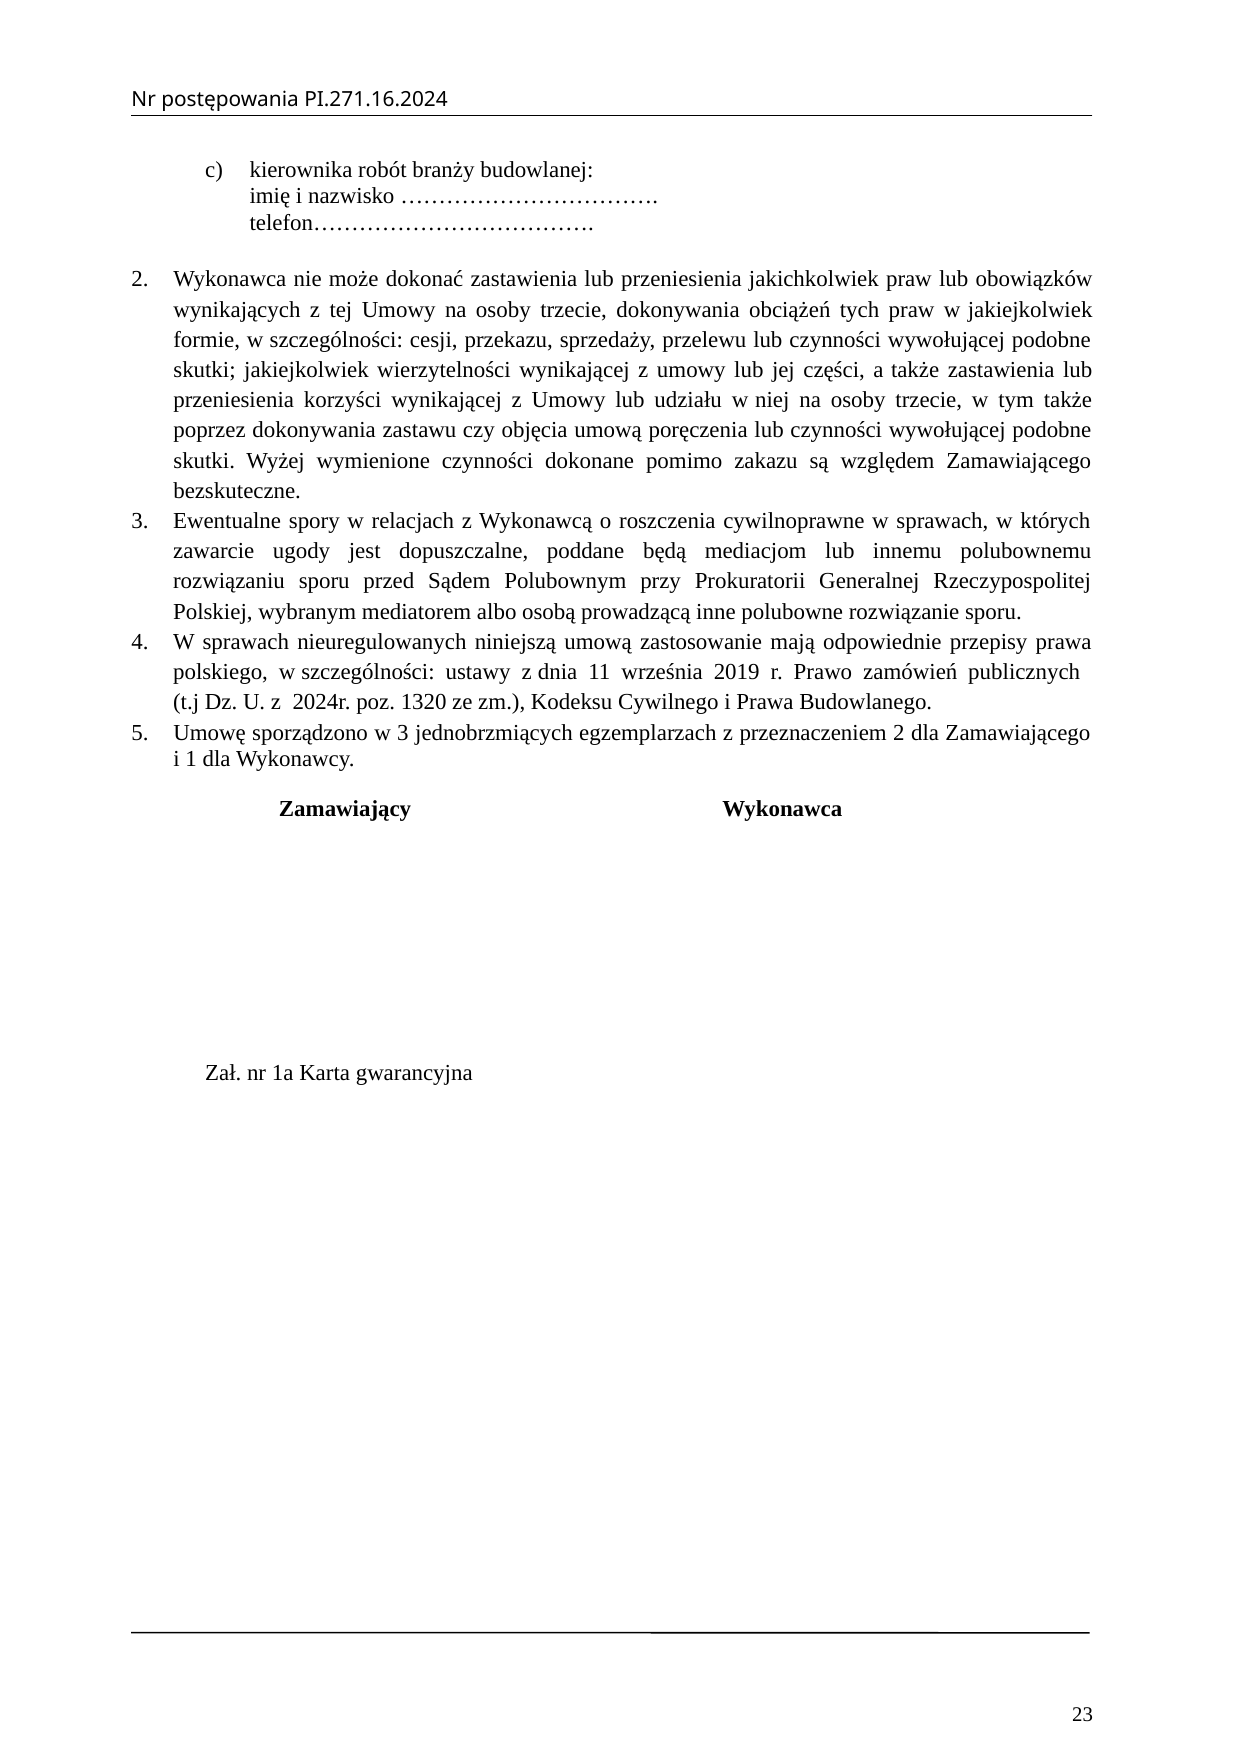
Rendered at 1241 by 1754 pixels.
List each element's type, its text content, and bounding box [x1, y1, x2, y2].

list Wykonawca nie może dokonać zastawienia lub przeniesienia jakichkolwiek praw lub obowiązków wynikających z tej Umowy na osoby trzecie, dokonywania obciążeń tych praw w jakiejkolwiek formie, w szczególności: cesji, przekazu, sprzedaży, przelewu lub czynności wywołującej podobne skutki; jakiejkolwiek wierzytelności wynikającej z umowy lub jej części, a także zastawienia lub przeniesienia korzyści wynikającej z Umowy lub udziału w niej na osoby trzecie, w tym także poprzez dokonywania zastawu czy objęcia umową poręczenia lub czynności wywołującej podobne skutki. Wyżej wymienione czynności dokonane pomimo zakazu są względem Zamawiającego bezskuteczne. [131, 266, 1092, 503]
text Zał. nr 1a Karta gwarancyjna [131, 1059, 1092, 1085]
list kierownika robót branży budowlanej: [205, 156, 1092, 183]
list Umowę sporządzono w 3 jednobrzmiących egzemplarzach z przeznaczeniem 2 dla Zamawiającego i 1 dla Wykonawcy. [131, 719, 1092, 771]
list W sprawach nieuregulowanych niniejszą umową zastosowanie mają odpowiednie przepisy prawa polskiego, w szczególności: ustawy z dnia 11 września 2019 r. Prawo zamówień publicznych (t.j Dz. U. z 2024r. poz. 1320 ze zm.), Kodeksu Cywilnego i Prawa Budowlanego. [131, 628, 1092, 715]
text Zamawiający Wykonawca [205, 795, 1092, 822]
list imię i nazwisko ……………………………. [205, 183, 1092, 209]
list Ewentualne spory w relacjach z Wykonawcą o roszczenia cywilnoprawne w sprawach, w których zawarcie ugody jest dopuszczalne, poddane będą mediacjom lub innemu polubownemu rozwiązaniu sporu przed Sądem Polubownym przy Prokuratorii Generalnej Rzeczypospolitej Polskiej, wybranym mediatorem albo osobą prowadzącą inne polubowne rozwiązanie sporu. [131, 507, 1092, 624]
list telefon………………………………. [206, 209, 1092, 235]
